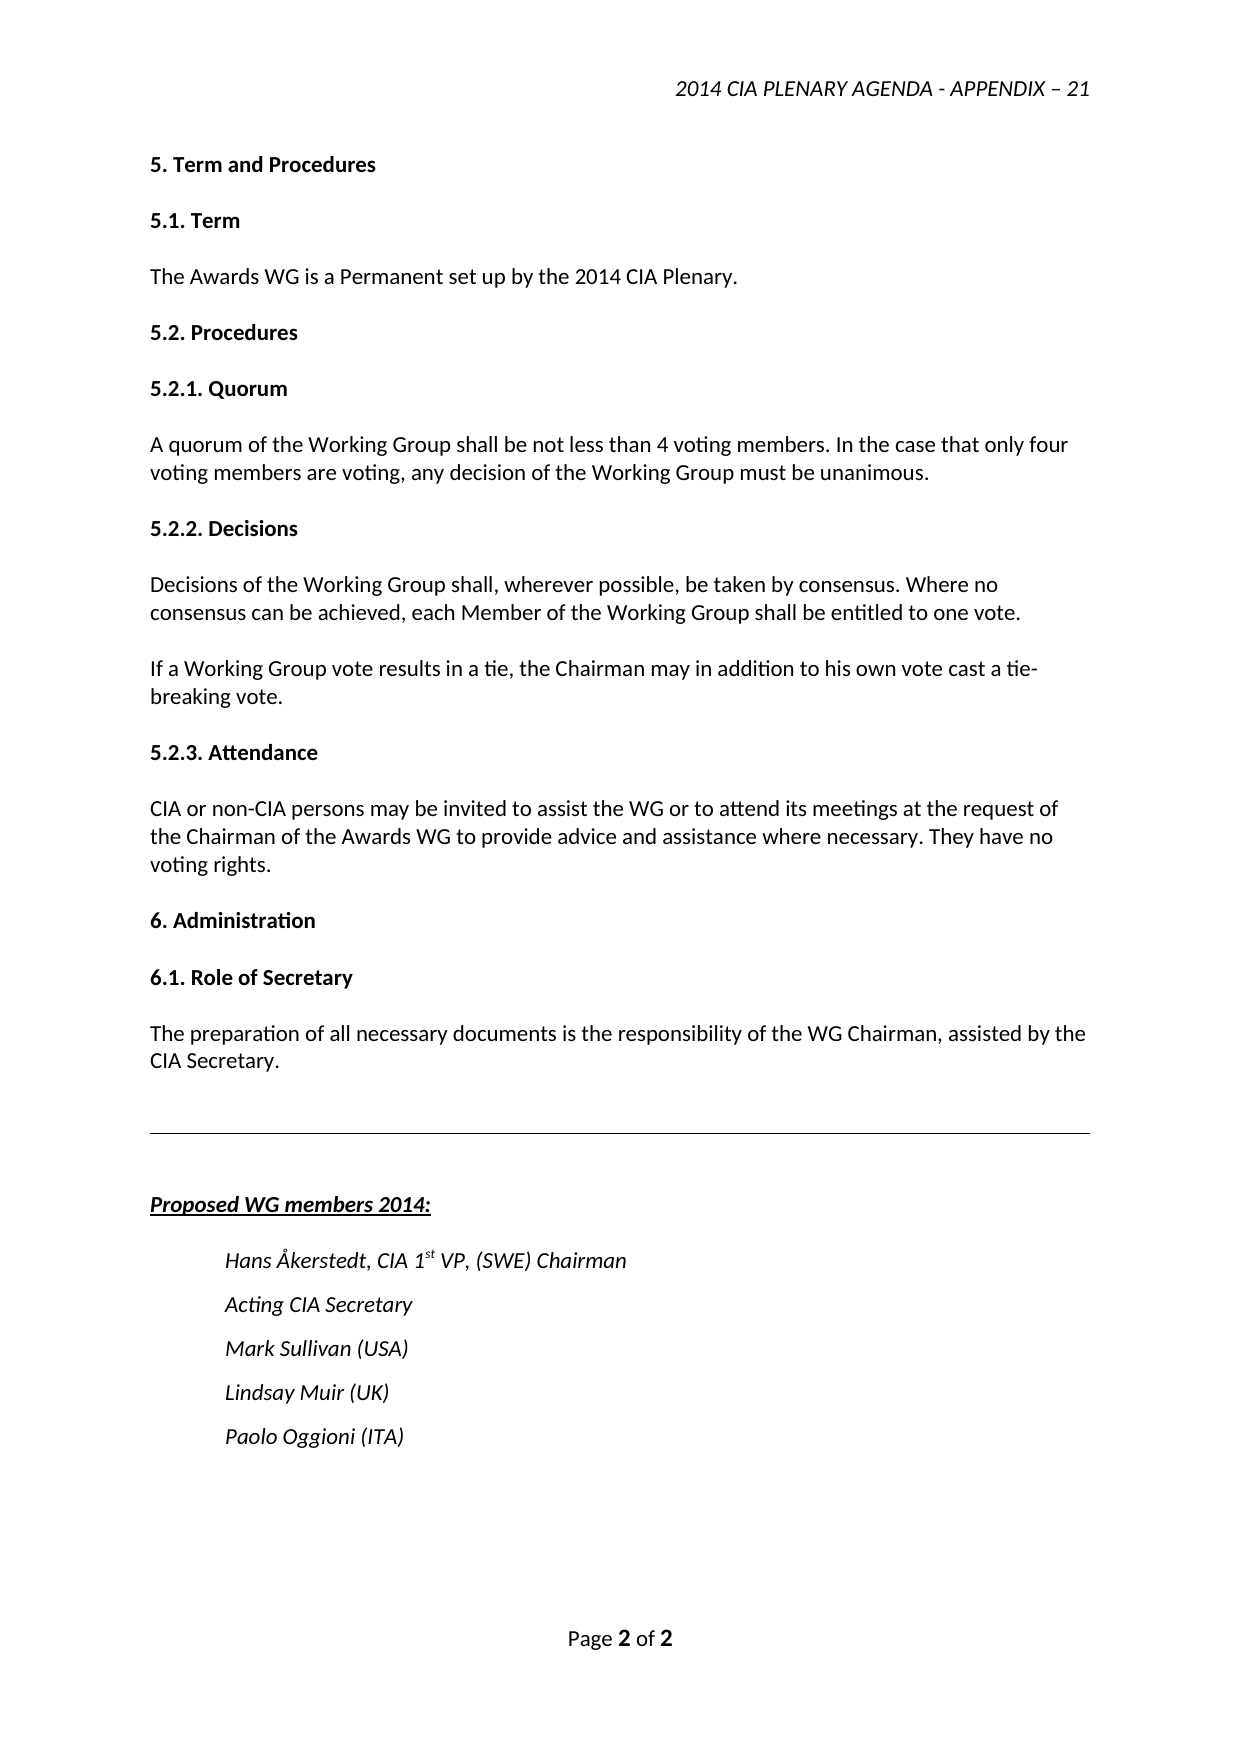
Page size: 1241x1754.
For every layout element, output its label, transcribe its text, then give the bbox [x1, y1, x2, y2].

text Hans Åkerstedt, CIA 1st VP, (SWE) Chairman [225, 1246, 1090, 1274]
text The preparation of all necessary documents is the responsibility of the WG Chairman, assisted by the CIA Secretary. [150, 1019, 1090, 1075]
text 5. Term and Procedures [150, 150, 1090, 178]
text 6.1. Role of Secretary [150, 963, 1090, 991]
text Acting CIA Secretary [225, 1290, 1090, 1318]
text Decisions of the Working Group shall, wherever possible, be taken by consensus. Where no consensus can be achieved, each Member of the Working Group shall be entitled to one vote. [150, 570, 1090, 626]
text 6. Administration [150, 907, 1090, 934]
text 5.2. Procedures [150, 318, 1090, 346]
text 5.2.2. Decisions [150, 514, 1090, 542]
text Proposed WG members 2014: [150, 1190, 1090, 1218]
text 5.2.3. Attendance [150, 738, 1090, 766]
text If a Working Group vote results in a tie, the Chairman may in addition to his own vote cast a tie-breaking vote. [150, 654, 1090, 710]
text The Awards WG is a Permanent set up by the 2014 CIA Plenary. [150, 262, 1090, 290]
text Paolo Oggioni (ITA) [225, 1422, 1090, 1450]
text 5.2.1. Quorum [150, 374, 1090, 402]
text 5.1. Term [150, 206, 1090, 234]
text CIA or non-CIA persons may be invited to assist the WG or to attend its meetings at the request of the Chairman of the Awards WG to provide advice and assistance where necessary. They have no voting rights. [150, 794, 1090, 878]
text Mark Sullivan (USA) [225, 1334, 1090, 1362]
text A quorum of the Working Group shall be not less than 4 voting members. In the case that only four voting members are voting, any decision of the Working Group must be unanimous. [150, 430, 1090, 486]
text Lindsay Muir (UK) [225, 1378, 1090, 1406]
